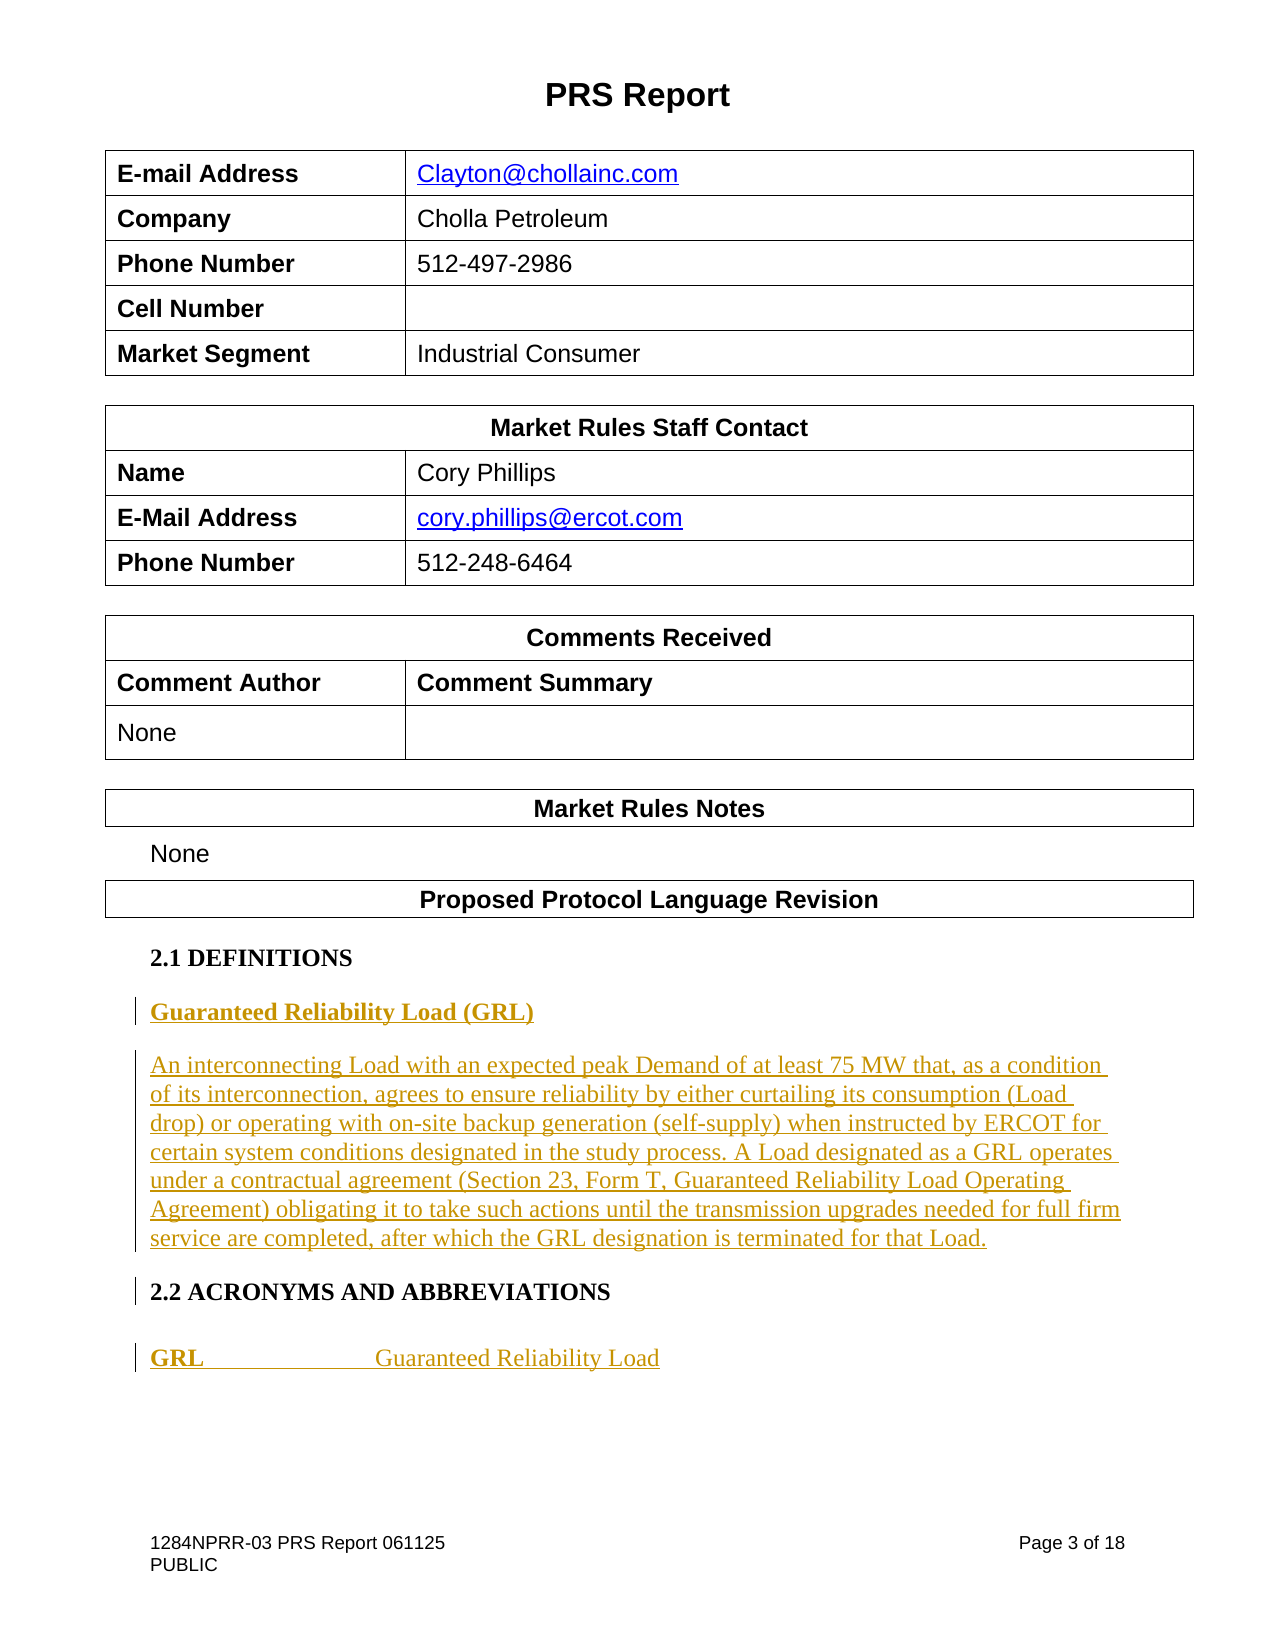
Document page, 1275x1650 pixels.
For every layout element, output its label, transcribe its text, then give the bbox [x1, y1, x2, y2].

table_cell Name [106, 451, 405, 495]
table_cell Comment Author [106, 661, 405, 704]
table_cell 512-497-2986 [406, 241, 1193, 285]
table_header Market Rules Notes [106, 790, 1193, 826]
table_cell 512-248-6464 [406, 541, 1193, 585]
table_cell Company [106, 196, 405, 240]
table_cell E-mail Address [106, 151, 405, 195]
subtitle 2.2 ACRONYMS AND ABBREVIATIONS [150, 1277, 1125, 1305]
table_cell Cell Number [106, 286, 405, 330]
table_cell Phone Number [106, 241, 405, 285]
table_cell Cholla Petroleum [406, 196, 1193, 240]
table_cell Clayton@chollainc.com [406, 151, 1193, 195]
subtitle 2.1 DEFINITIONS [150, 943, 1125, 972]
table_header Comments Received [106, 616, 1193, 659]
table_cell Industrial Consumer [406, 331, 1193, 375]
table_header Market Rules Staff Contact [106, 406, 1193, 450]
text None [150, 839, 1125, 868]
table_cell Phone Number [106, 541, 405, 585]
table_cell [406, 706, 1193, 759]
table_cell cory.phillips@ercot.com [406, 496, 1193, 540]
table_cell None [106, 706, 405, 759]
table_cell [406, 286, 1193, 330]
table_header Proposed Protocol Language Revision [106, 881, 1193, 917]
table_cell E-Mail Address [106, 496, 405, 540]
table_cell Comment Summary [406, 661, 1193, 704]
table_cell Market Segment [106, 331, 405, 375]
table_cell Cory Phillips [406, 451, 1193, 495]
